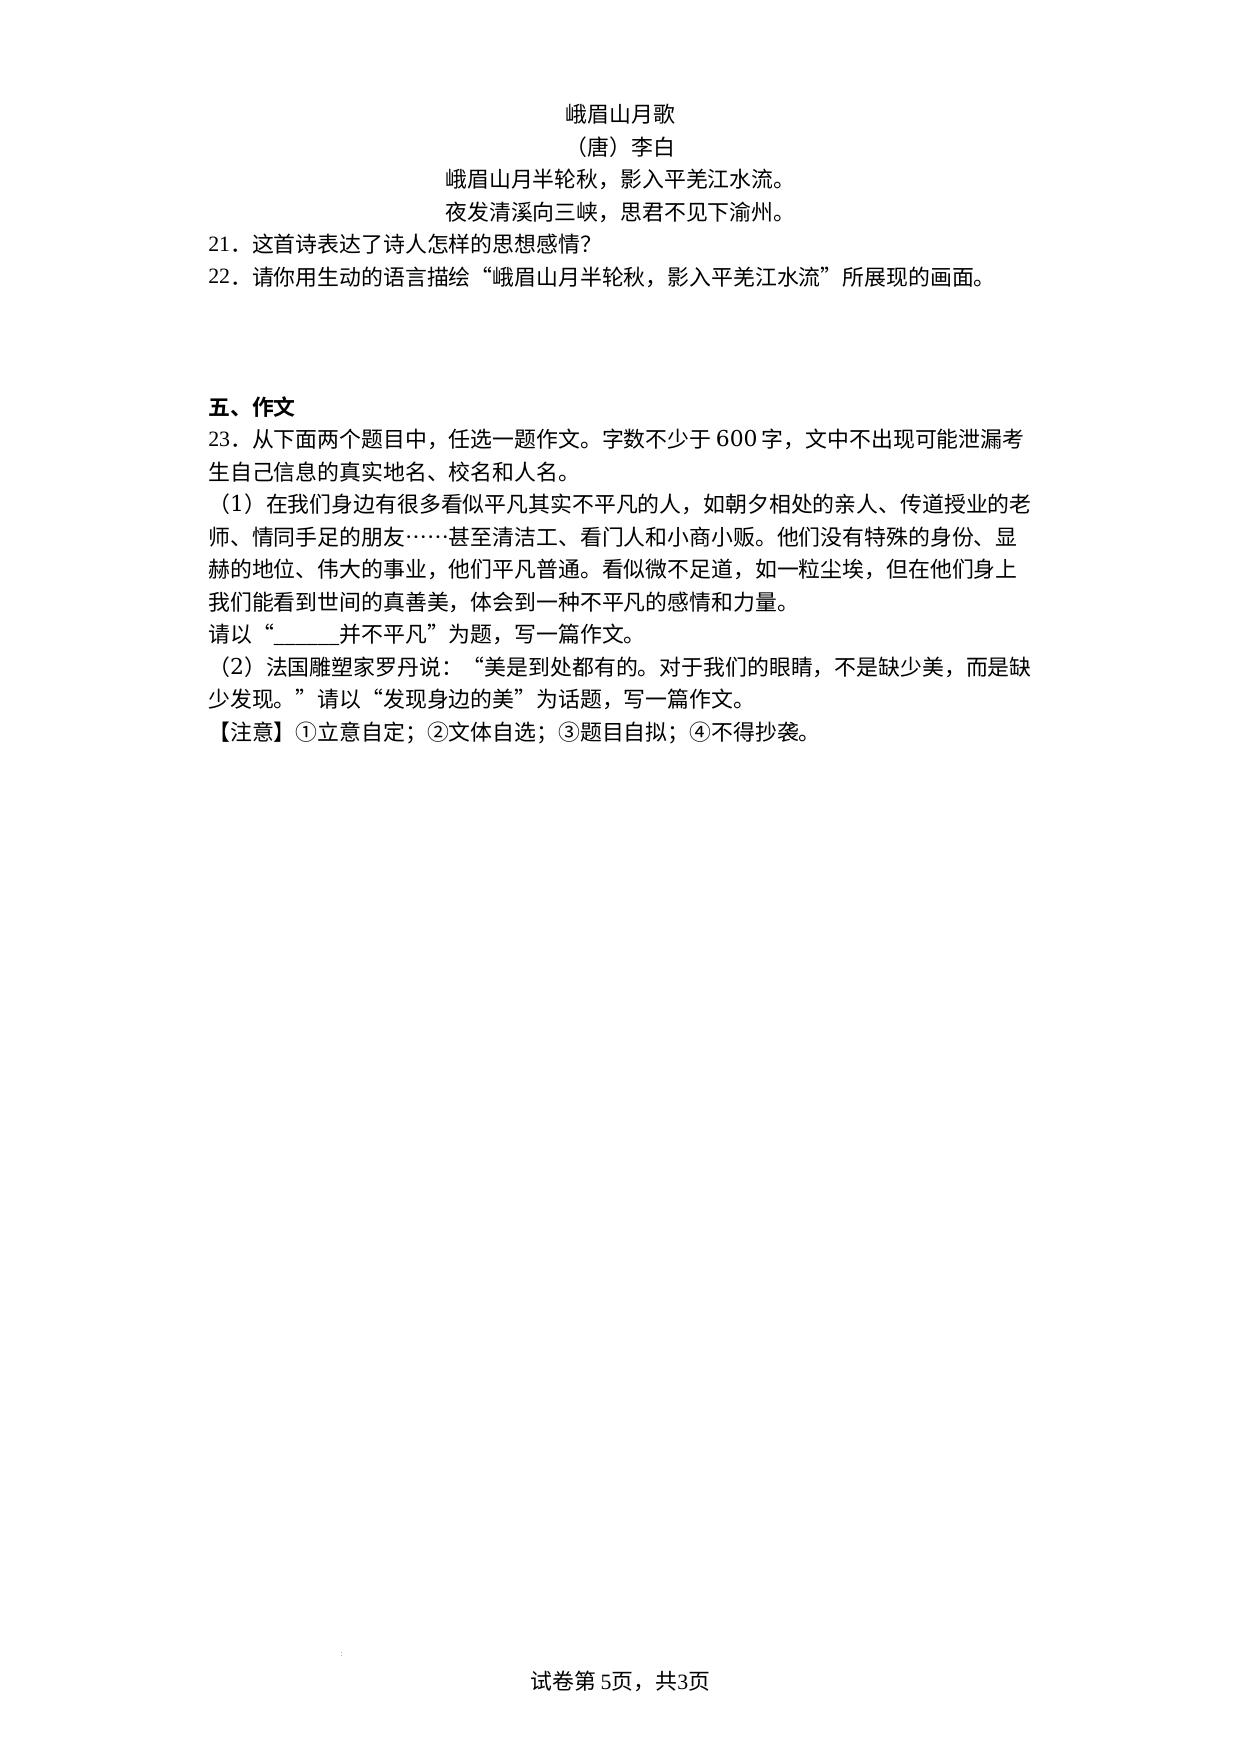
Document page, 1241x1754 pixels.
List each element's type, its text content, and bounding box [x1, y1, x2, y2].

text 21．这首诗表达了诗人怎样的思想感情？ [208, 227, 1032, 259]
text 五、作文 [208, 389, 1032, 422]
text （唐）李白 [208, 129, 1032, 162]
text （2）法国雕塑家罗丹说：“美是到处都有的。对于我们的眼睛，不是缺少美，而是缺少发现。”请以“发现身边的美”为话题，写一篇作文。 [208, 649, 1032, 714]
text 夜发清溪向三峡，思君不见下渝州。 [208, 194, 1032, 227]
text 【注意】①立意自定；②文体自选；③题目自拟；④不得抄袭。 [208, 714, 1032, 747]
text 请以“______并不平凡”为题，写一篇作文。 [208, 617, 1032, 649]
text 峨眉山月半轮秋，影入平羌江水流。 [208, 162, 1032, 194]
text （1）在我们身边有很多看似平凡其实不平凡的人，如朝夕相处的亲人、传道授业的老师、情同手足的朋友……甚至清洁工、看门人和小商小贩。他们没有特殊的身份、显赫的地位、伟大的事业，他们平凡普通。看似微不足道，如一粒尘埃，但在他们身上我们能看到世间的真善美，体会到一种不平凡的感情和力量。 [208, 487, 1032, 617]
text 峨眉山月歌 [208, 97, 1032, 129]
text 23．从下面两个题目中，任选一题作文。字数不少于600字，文中不出现可能泄漏考生自己信息的真实地名、校名和人名。 [208, 422, 1032, 487]
text 22．请你用生动的语言描绘“峨眉山月半轮秋，影入平羌江水流”所展现的画面。 [208, 259, 1032, 292]
